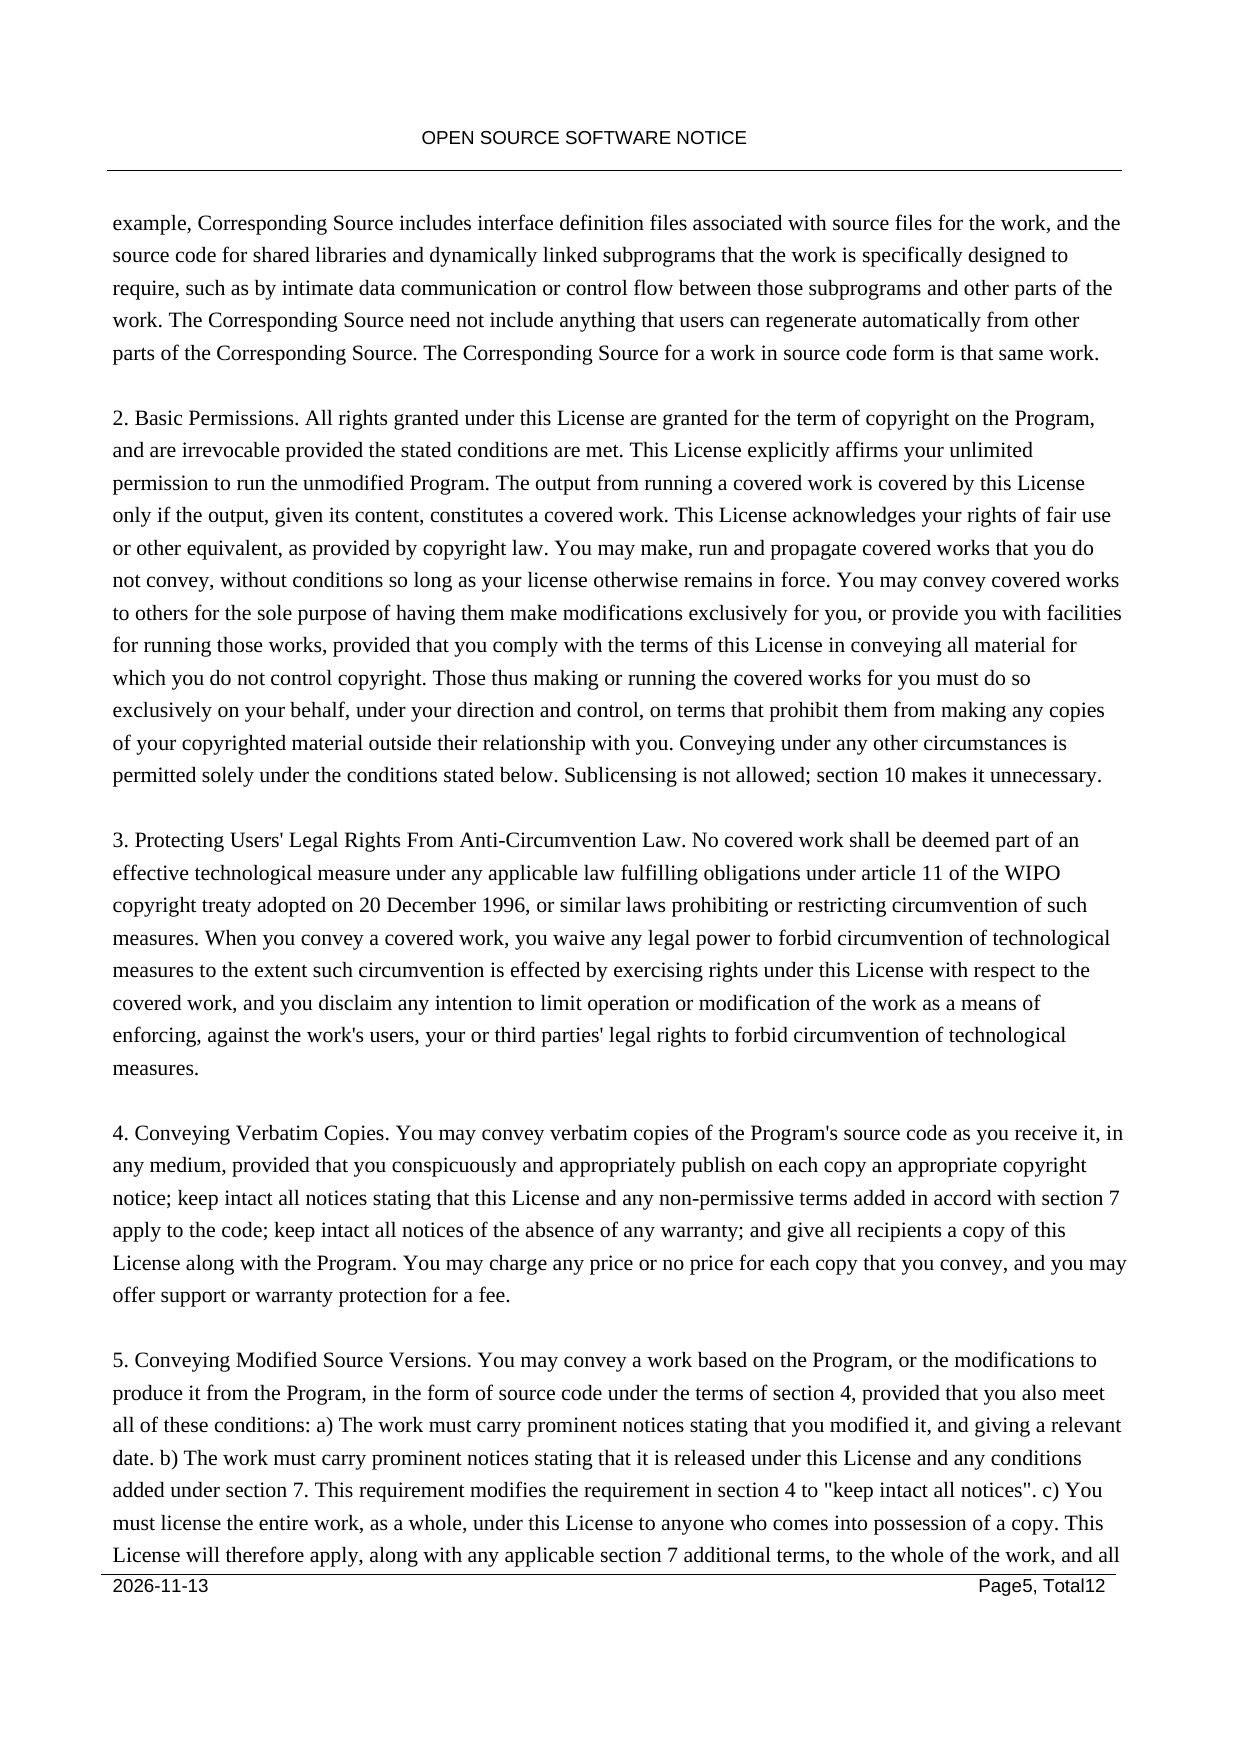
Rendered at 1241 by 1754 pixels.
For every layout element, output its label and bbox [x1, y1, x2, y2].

text [112, 206, 1128, 1571]
